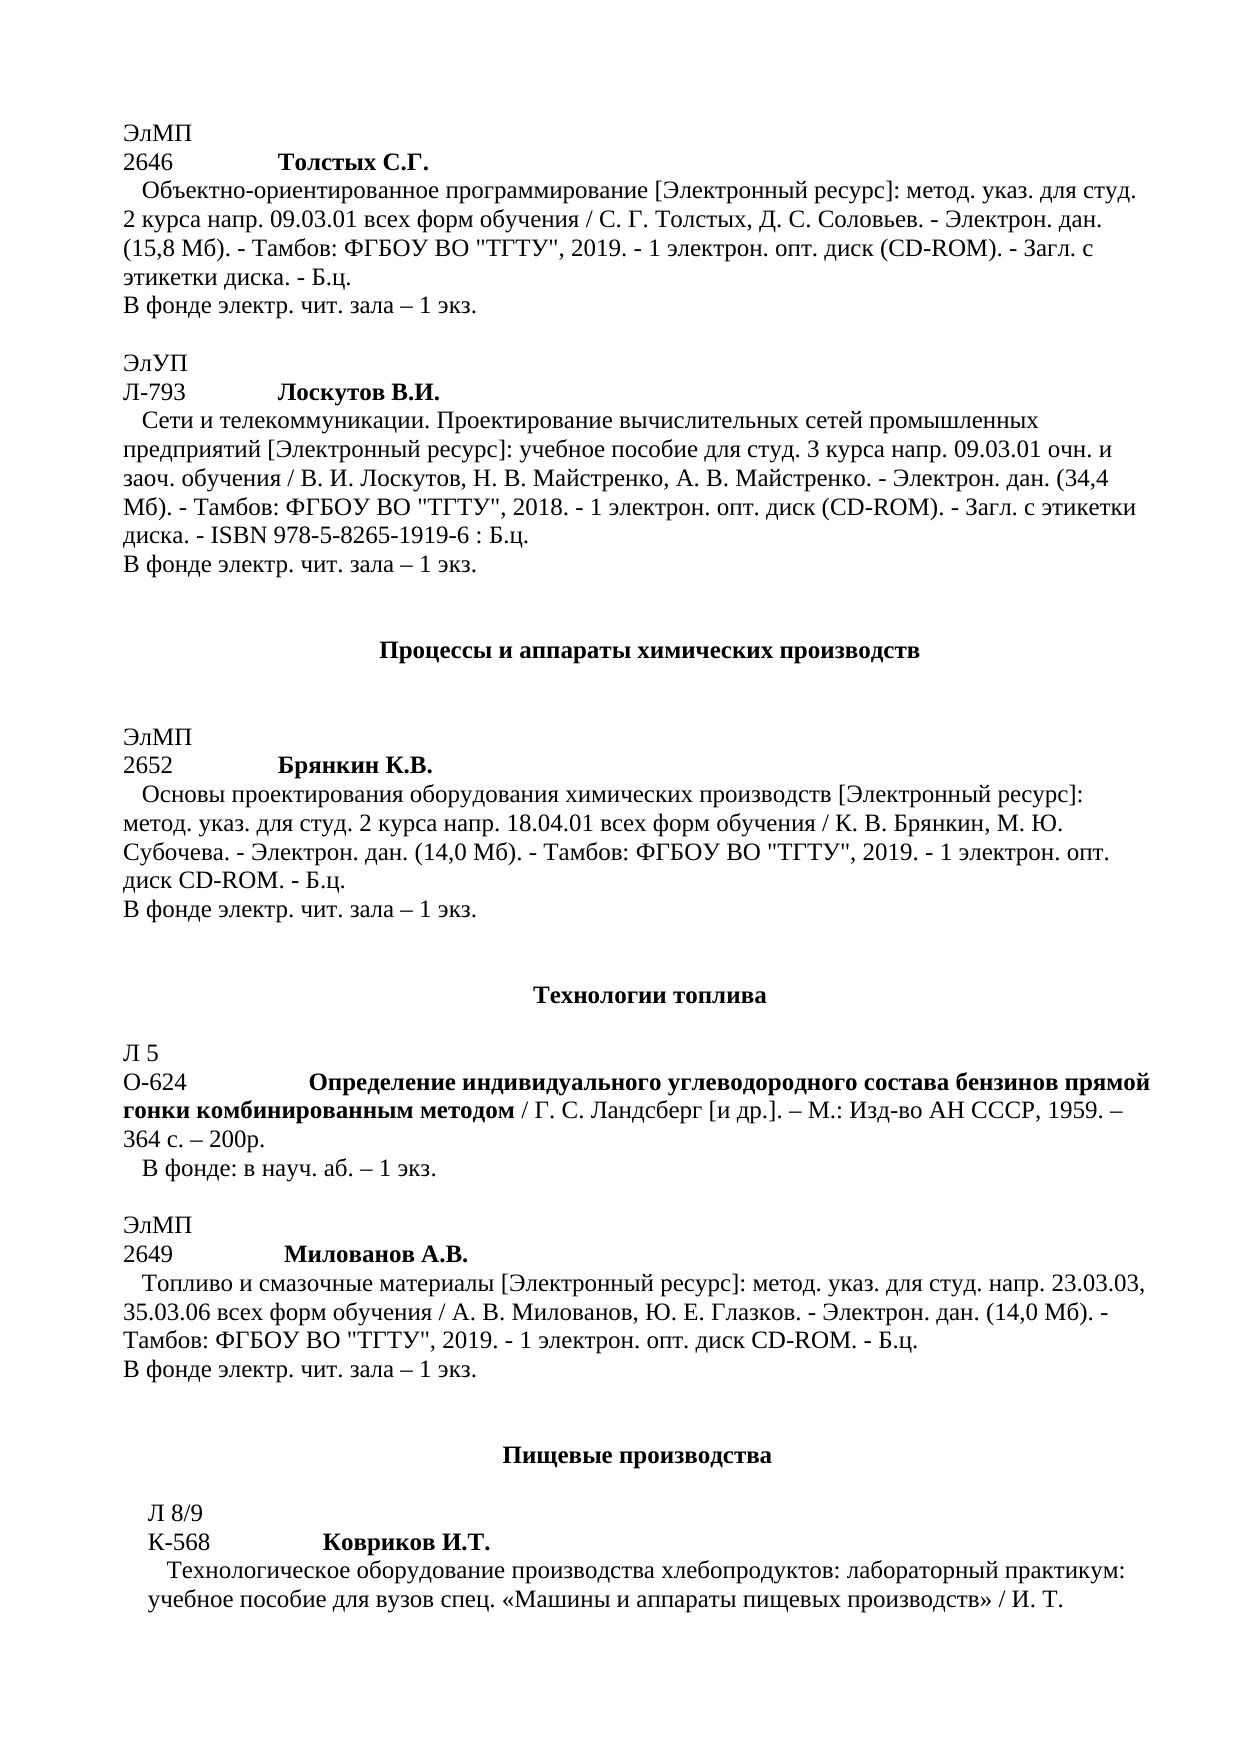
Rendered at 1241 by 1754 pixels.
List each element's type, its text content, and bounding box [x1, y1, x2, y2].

text Л 5 О-624 Определение индивидуального углеводородного состава бензинов прямой гонки комбинированным методом / Г. С. Ландсберг [и др.]. – М.: Изд-во АН СССР, 1959. – 364 с. – 200р. В фонде: в науч. аб. – 1 экз. [123, 1038, 1152, 1182]
text Пищевые производства [123, 1441, 1152, 1469]
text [148, 1498, 1152, 1613]
text ЭлУП Л-793 Лоскутов В.И. Сети и телекоммуникации. Проектирование вычислительных сетей промышленных предприятий [Электронный ресурс]: учебное пособие для студ. 3 курса напр. 09.03.01 очн. и заоч. обучения / В. И. Лоскутов, Н. В. Майстренко, А. В. Майстренко. - Электрон. дан. (34,4 Мб). - Тамбов: ФГБОУ ВО "ТГТУ", 2018. - 1 электрон. опт. диск (CD-ROM). - Загл. с этикетки диска. - ISBN 978-5-8265-1919-6 : Б.ц. В фонде электр. чит. зала – 1 экз. [123, 348, 1152, 578]
text Технологии топлива [148, 981, 1152, 1009]
text ЭлМП 2652 Брянкин К.В. Основы проектирования оборудования химических производств [Электронный ресурс]: метод. указ. для студ. 2 курса напр. 18.04.01 всех форм обучения / К. В. Брянкин, М. Ю. Субочева. - Электрон. дан. (14,0 Мб). - Тамбов: ФГБОУ ВО "ТГТУ", 2019. - 1 электрон. опт. диск СD-ROM. - Б.ц. В фонде электр. чит. зала – 1 экз. [123, 722, 1152, 923]
text ЭлМП 2646 Толстых С.Г. Объектно-ориентированное программирование [Электронный ресурс]: метод. указ. для студ. 2 курса напр. 09.03.01 всех форм обучения / С. Г. Толстых, Д. С. Соловьев. - Электрон. дан. (15,8 Мб). - Тамбов: ФГБОУ ВО "ТГТУ", 2019. - 1 электрон. опт. диск (CD-ROM). - Загл. с этикетки диска. - Б.ц. В фонде электр. чит. зала – 1 экз. [123, 118, 1152, 319]
text Процессы и аппараты химических производств [148, 636, 1152, 664]
text ЭлМП 2649 Милованов А.В. Топливо и смазочные материалы [Электронный ресурс]: метод. указ. для студ. напр. 23.03.03, 35.03.06 всех форм обучения / А. В. Милованов, Ю. Е. Глазков. - Электрон. дан. (14,0 Мб). - Тамбов: ФГБОУ ВО "ТГТУ", 2019. - 1 электрон. опт. диск СD-ROM. - Б.ц. В фонде электр. чит. зала – 1 экз. [123, 1211, 1152, 1383]
